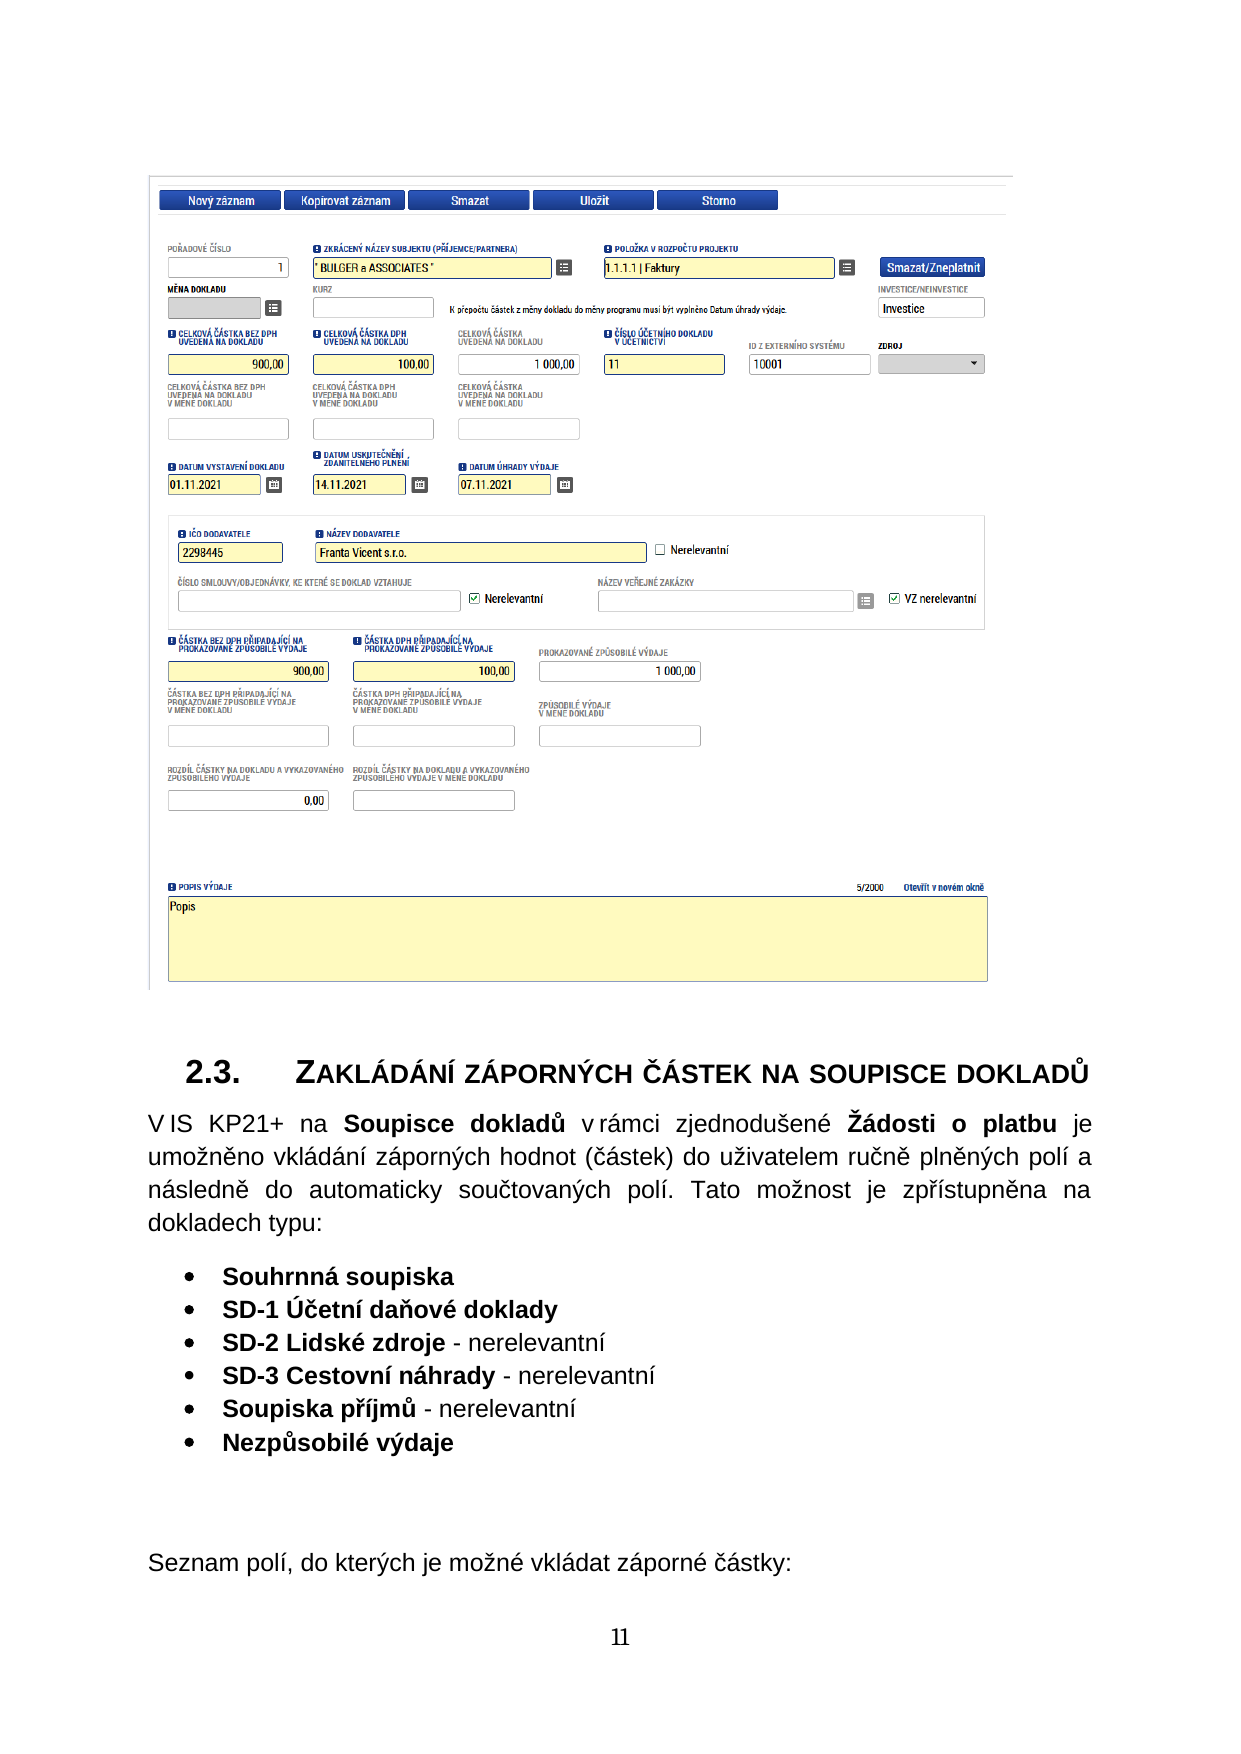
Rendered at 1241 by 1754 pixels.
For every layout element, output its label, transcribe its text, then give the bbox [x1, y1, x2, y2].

list Nezpůsobilé výdaje [185, 1427, 1093, 1456]
list SD-3 Cestovní náhrady - nerelevantní [185, 1361, 1093, 1390]
text Seznam polí, do kterých je možné vkládat záporné částky: [148, 1547, 1093, 1576]
list SD-1 Účetní daňové doklady [185, 1295, 1093, 1324]
subtitle Zakládání záporných částek na soupisce dokladů [185, 1052, 1093, 1091]
list Soupiska příjmů - nerelevantní [185, 1394, 1093, 1423]
picture [147, 175, 1013, 990]
list Souhrnná soupiska [185, 1262, 1093, 1291]
text V IS KP21+ na Soupisce dokladů v rámci zjednodušené Žádosti o platbu je umožněno vkládání záporných hodnot (částek) do uživatelem ručně plněných polí a následně do automaticky součtovaných polí. Tato možnost je zpřístupněna na dokladech typu: [148, 1109, 1093, 1237]
list SD-2 Lidské zdroje - nerelevantní [185, 1328, 1093, 1357]
